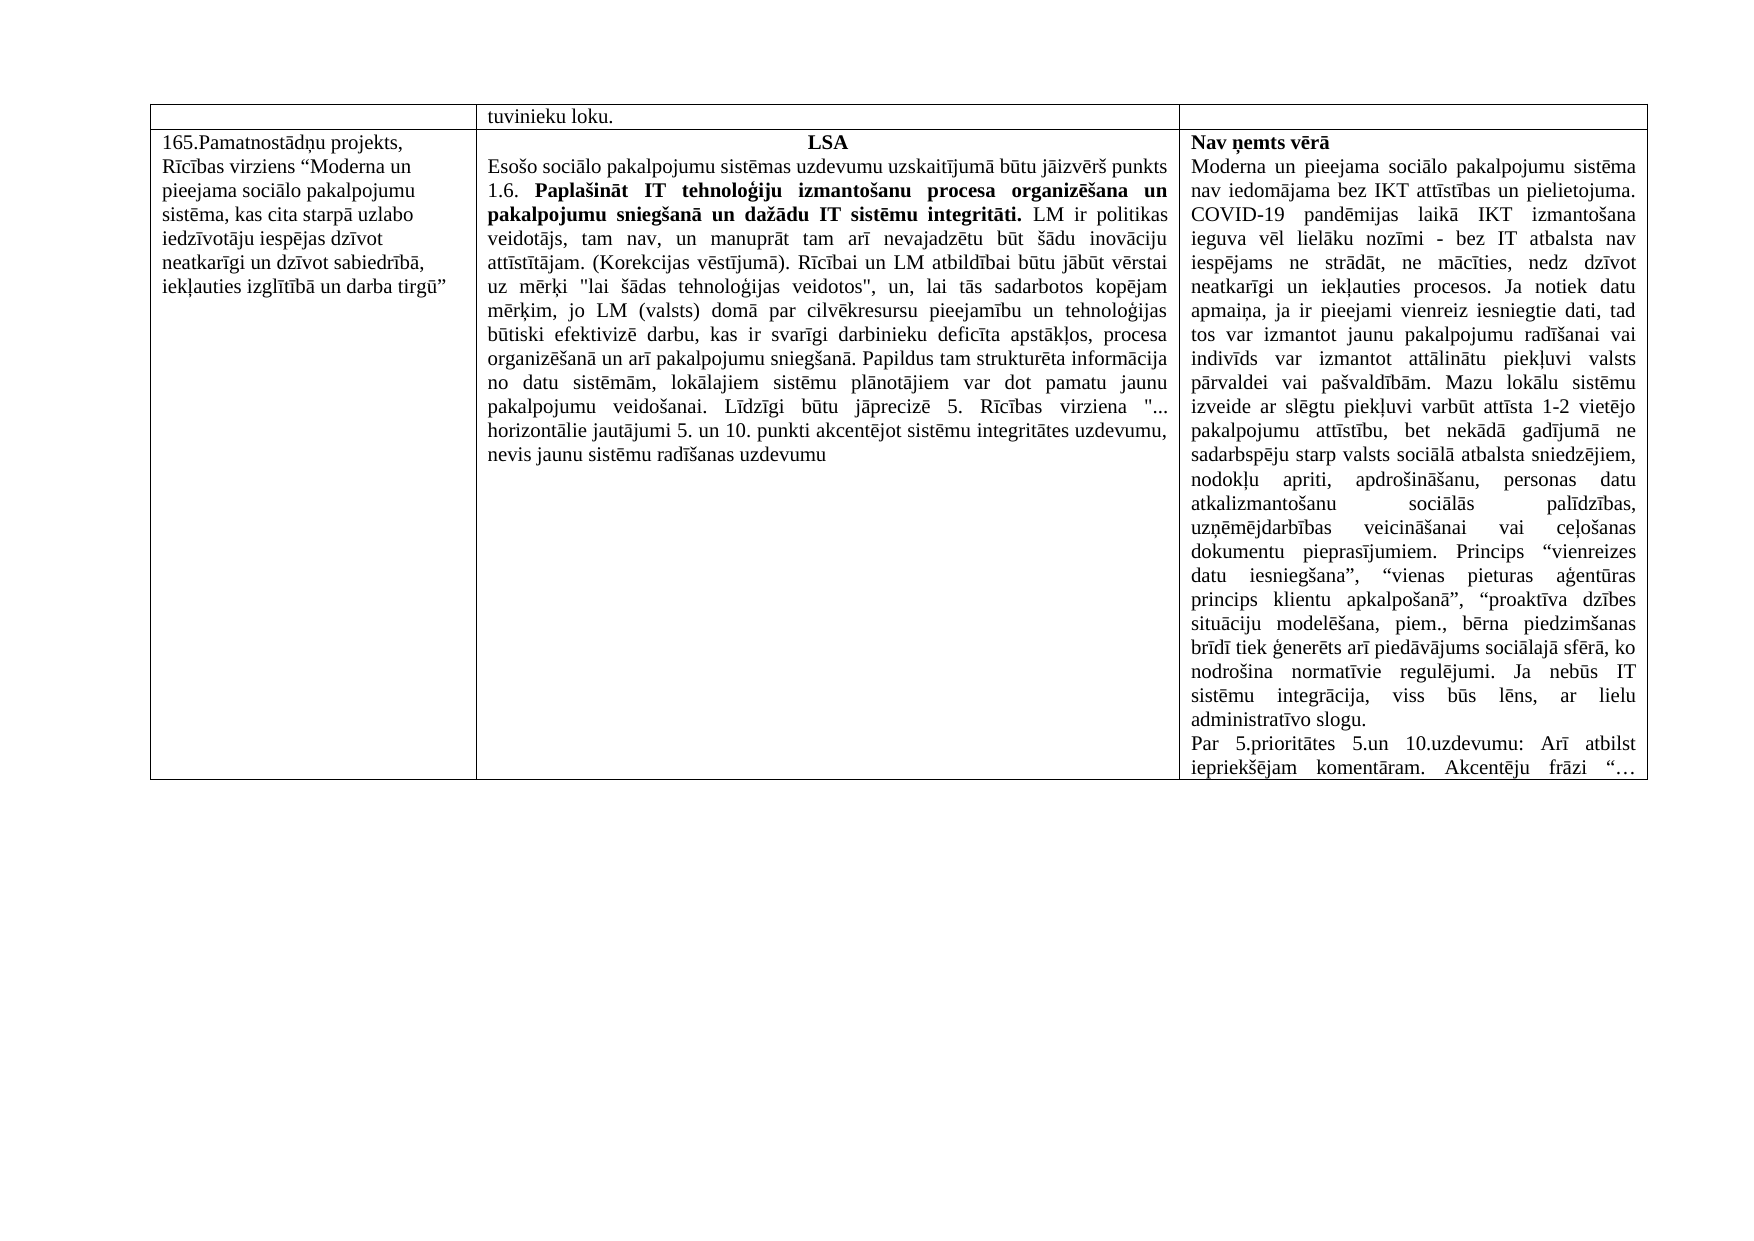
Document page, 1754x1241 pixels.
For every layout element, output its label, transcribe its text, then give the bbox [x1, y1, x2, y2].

table_cell 165.Pamatnostādņu projekts, Rīcības virziens “Moderna un pieejama sociālo pakalpojumu sistēma, kas cita starpā uzlabo iedzīvotāju iespējas dzīvot neatkarīgi un dzīvot sabiedrībā, iekļauties izglītībā un darba tirgū” [151, 130, 476, 779]
table_cell LSA Esošo sociālo pakalpojumu sistēmas uzdevumu uzskaitījumā būtu jāizvērš punkts 1.6. Paplašināt IT tehnoloģiju izmantošanu procesa organizēšana un pakalpojumu sniegšanā un dažādu IT sistēmu integritāti. LM ir politikas veidotājs, tam nav, un manuprāt tam arī nevajadzētu būt šādu inovāciju attīstītājam. (Korekcijas vēstījumā). Rīcībai un LM atbildībai būtu jābūt vērstai uz mērķi "lai šādas tehnoloģijas veidotos", un, lai tās sadarbotos kopējam mērķim, jo LM (valsts) domā par cilvēkresursu pieejamību un tehnoloģijas būtiski efektivizē darbu, kas ir svarīgi darbinieku deficīta apstākļos, procesa organizēšanā un arī pakalpojumu sniegšanā. Papildus tam strukturēta informācija no datu sistēmām, lokālajiem sistēmu plānotājiem var dot pamatu jaunu pakalpojumu veidošanai. Līdzīgi būtu jāprecizē 5. Rīcības virziena "... horizontālie jautājumi 5. un 10. punkti akcentējot sistēmu integritātes uzdevumu, nevis jaunu sistēmu radīšanas uzdevumu [477, 130, 1179, 779]
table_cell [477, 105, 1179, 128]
table_cell Nav ņemts vērā Moderna un pieejama sociālo pakalpojumu sistēma nav iedomājama bez IKT attīstības un pielietojuma. COVID-19 pandēmijas laikā IKT izmantošana ieguva vēl lielāku nozīmi - bez IT atbalsta nav iespējams ne strādāt, ne mācīties, nedz dzīvot neatkarīgi un iekļauties procesos. Ja notiek datu apmaiņa, ja ir pieejami vienreiz iesniegtie dati, tad tos var izmantot jaunu pakalpojumu radīšanai vai indivīds var izmantot attālinātu piekļuvi valsts pārvaldei vai pašvaldībām. Mazu lokālu sistēmu izveide ar slēgtu piekļuvi varbūt attīsta 1-2 vietējo pakalpojumu attīstību, bet nekādā gadījumā ne sadarbspēju starp valsts sociālā atbalsta sniedzējiem, nodokļu apriti, apdrošināšanu, personas datu atkalizmantošanu sociālās palīdzības, uzņēmējdarbības veicināšanai vai ceļošanas dokumentu pieprasījumiem. Princips “vienreizes datu iesniegšana”, “vienas pieturas aģentūras princips klientu apkalpošanā”, “proaktīva dzībes situāciju modelēšana, piem., bērna piedzimšanas brīdī tiek ģenerēts arī piedāvājums sociālajā sfērā, ko nodrošina normatīvie regulējumi. Ja nebūs IT sistēmu integrācija, viss būs lēns, ar lielu administratīvo slogu. Par 5.prioritātes 5.un 10.uzdevumu: Arī atbilst iepriekšējam komentāram. Akcentēju frāzi “…iekļaujot valsts kopējā IS mērķarhitektūrā”, kas nozīmē, ka VARAM veidotā vienotā valsts sistēmu augsta līmeņa arhitektūra nosaka, kā jāveido IT lietas, lai tās nebūtu uz veco tehnoloģiju bāzes, lai varētu savietot un apmainīties ar datiem, lai tās būtu modulāras. 10.uzdevums iekļauj visas aktivitātes, ko plāno LM un padotības iestādes savu pamatbiznesu atbalstam ar IKT rīkiem. Ir nepieciešams uzreiz pie plānošanas paredzēt, ka šāds IT atbalsts būs nepieciešams, ka to vajadzēs integrēt ar pašvaldību sistēmu vai citām valsts sistēmām. Turklāt, ar valsts IS koplietošanu var piedāvāt MVU un NVO ietaupīt resursus un ietaupītās finanses izmantot pakalpojumu uzlabošanai. [1180, 130, 1647, 779]
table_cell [151, 105, 476, 128]
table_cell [1180, 105, 1647, 128]
